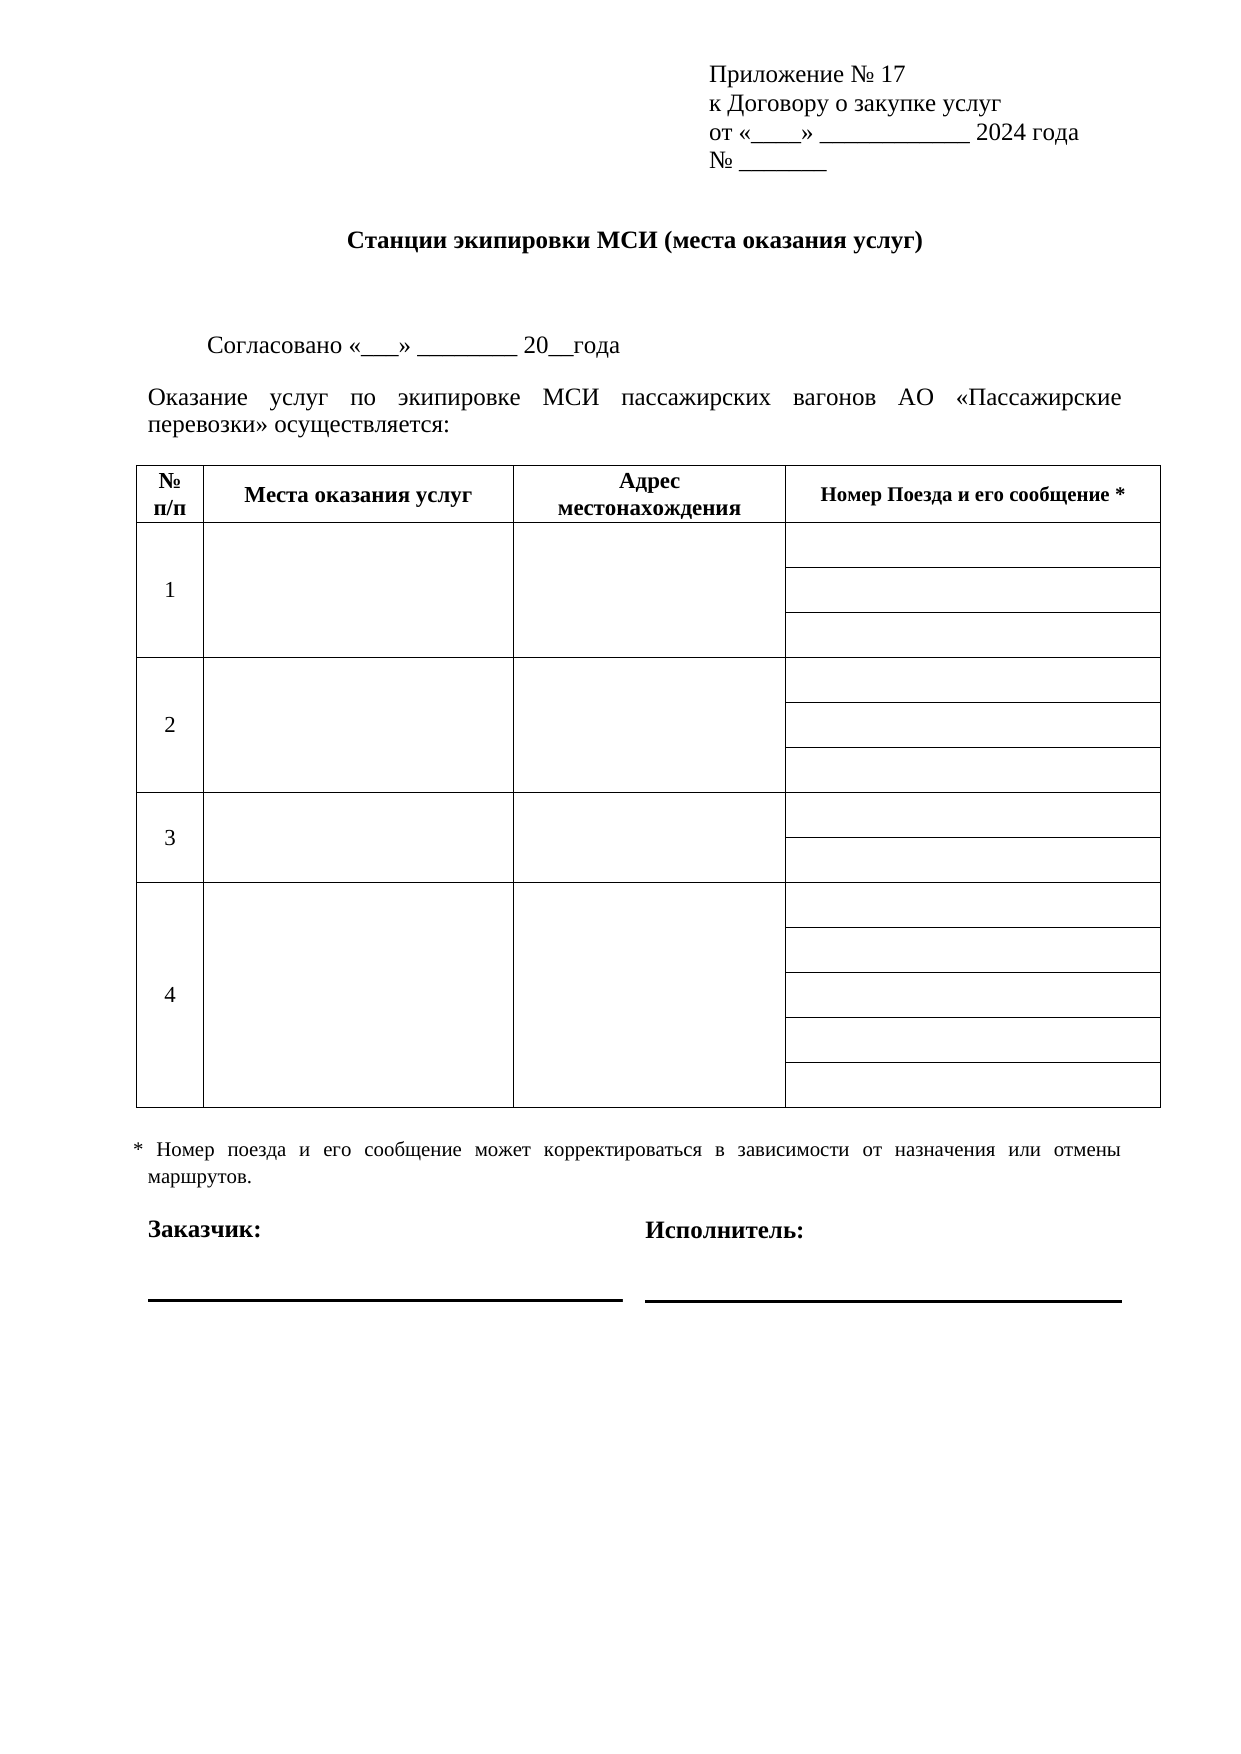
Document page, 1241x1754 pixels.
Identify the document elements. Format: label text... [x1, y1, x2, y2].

table_cell 1 [137, 523, 203, 657]
text № _______ [709, 145, 1122, 174]
table_cell [204, 658, 513, 792]
table_cell 3 [137, 793, 203, 882]
table_cell [786, 523, 1160, 567]
table_cell [514, 658, 785, 792]
table_header Места оказания услуг [204, 466, 513, 522]
table_cell [786, 838, 1160, 882]
table_cell [786, 973, 1160, 1017]
table_header Номер Поезда и его сообщение * [786, 466, 1160, 522]
table_cell [786, 883, 1160, 927]
table_cell [786, 658, 1160, 702]
table_header № п/п [137, 466, 203, 522]
text Станции экипировки МСИ (места оказания услуг) [148, 225, 1122, 254]
table_cell [786, 613, 1160, 657]
table_cell [786, 748, 1160, 792]
table_cell 2 [137, 658, 203, 792]
text к Договору о закупке услуг [709, 88, 1122, 117]
table_cell [786, 928, 1160, 972]
table_cell [514, 523, 785, 657]
table_cell [204, 523, 513, 657]
text Приложение № 17 [709, 59, 1122, 88]
table_cell 4 [137, 883, 203, 1107]
table_cell [514, 793, 785, 882]
table_cell [786, 1063, 1160, 1107]
text Согласовано «___» ________ 20__года [148, 330, 1122, 359]
table_cell [514, 883, 785, 1107]
table_cell [204, 883, 513, 1107]
table_cell [786, 568, 1160, 612]
table_header Исполнитель: [634, 1216, 1133, 1303]
table_header Адрес местонахождения [514, 466, 785, 522]
table_cell [204, 793, 513, 882]
text от «____» ____________ 2024 года [709, 117, 1122, 145]
table_cell [786, 703, 1160, 747]
table_cell [786, 793, 1160, 837]
text Оказание услуг по экипировке МСИ пассажирских вагонов АО «Пассажирские перевозки» осуществляется: [148, 384, 1122, 438]
table_header Заказчик: [136, 1216, 634, 1303]
table_cell [786, 1018, 1160, 1062]
text * Номер поезда и его сообщение может корректироваться в зависимости от назначения или отмены маршрутов. [133, 1135, 1122, 1189]
